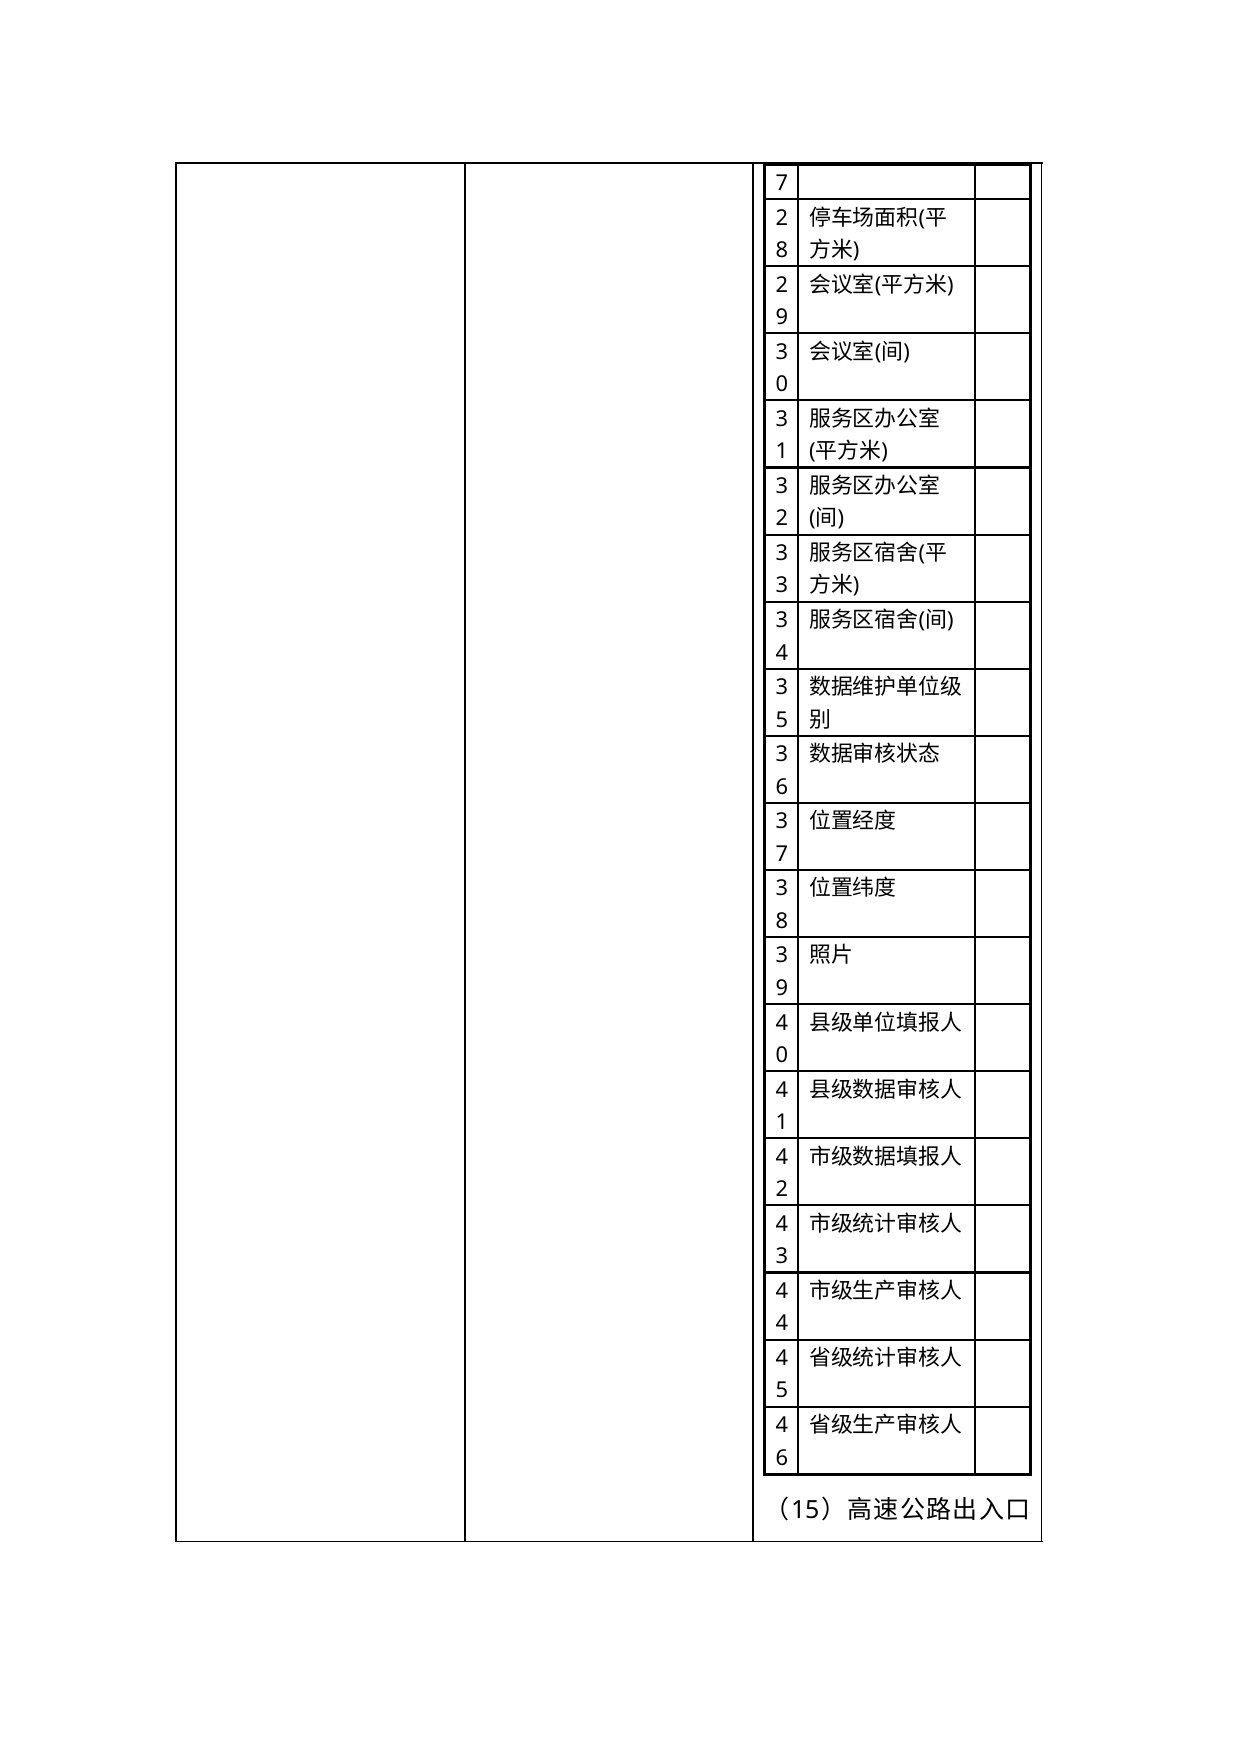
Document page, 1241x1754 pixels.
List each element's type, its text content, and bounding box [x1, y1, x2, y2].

table_cell [466, 164, 752, 1541]
table_cell 1 [177, 164, 464, 1541]
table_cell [754, 164, 1041, 1541]
